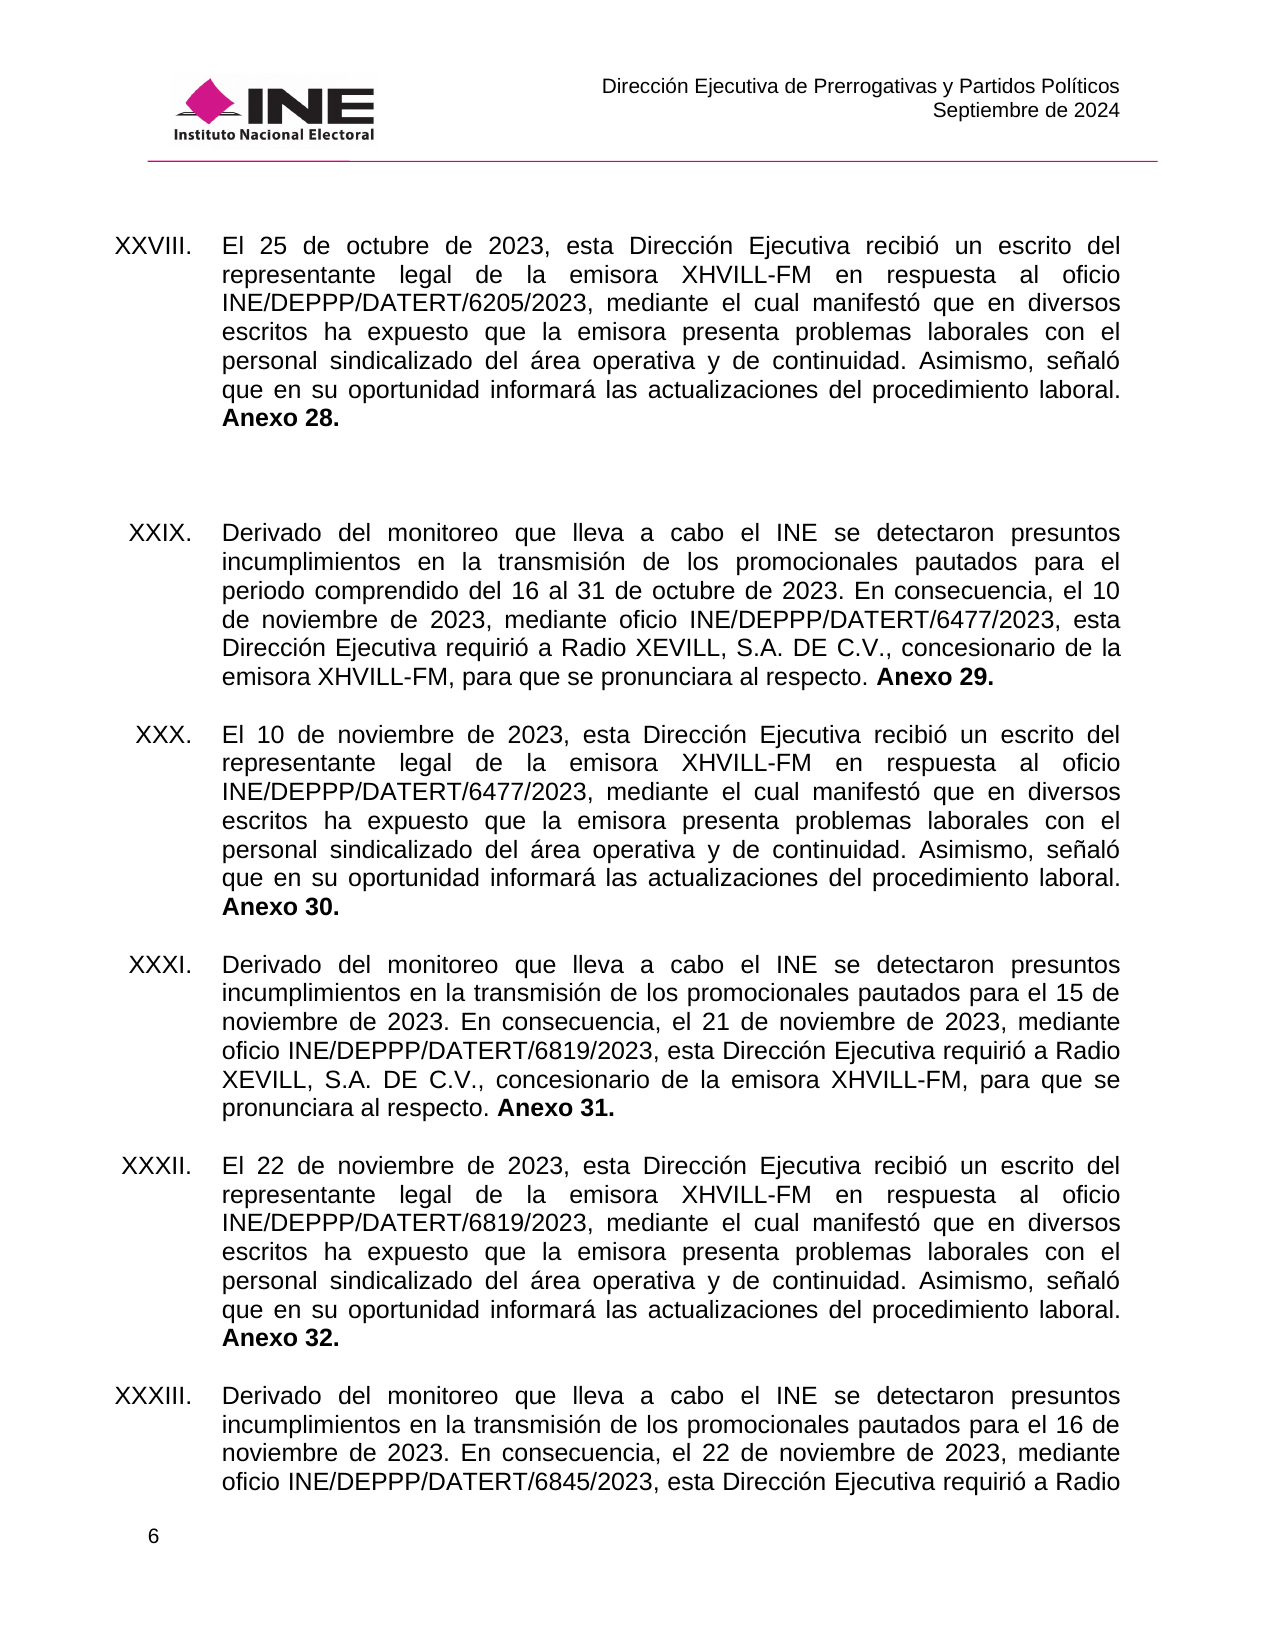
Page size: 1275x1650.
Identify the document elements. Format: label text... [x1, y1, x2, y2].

list El 25 de octubre de 2023, esta Dirección Ejecutiva recibió un escrito del representante legal de la emisora XHVILL-FM en respuesta al oficio INE/DEPPP/DATERT/6205/2023, mediante el cual manifestó que en diversos escritos ha expuesto que la emisora presenta problemas laborales con el personal sindicalizado del área operativa y de continuidad. Asimismo, señaló que en su oportunidad informará las actualizaciones del procedimiento laboral. Anexo 28. [192, 231, 1122, 432]
picture [169, 73, 379, 149]
list Derivado del monitoreo que lleva a cabo el INE se detectaron presuntos incumplimientos en la transmisión de los promocionales pautados para el periodo comprendido del 16 al 31 de octubre de 2023. En consecuencia, el 10 de noviembre de 2023, mediante oficio INE/DEPPP/DATERT/6477/2023, esta Dirección Ejecutiva requirió a Radio XEVILL, S.A. DE C.V., concesionario de la emisora XHVILL-FM, para que se pronunciara al respecto. Anexo 29. [192, 518, 1122, 691]
list El 10 de noviembre de 2023, esta Dirección Ejecutiva recibió un escrito del representante legal de la emisora XHVILL-FM en respuesta al oficio INE/DEPPP/DATERT/6477/2023, mediante el cual manifestó que en diversos escritos ha expuesto que la emisora presenta problemas laborales con el personal sindicalizado del área operativa y de continuidad. Asimismo, señaló que en su oportunidad informará las actualizaciones del procedimiento laboral. Anexo 30. [192, 719, 1122, 921]
list Derivado del monitoreo que lleva a cabo el INE se detectaron presuntos incumplimientos en la transmisión de los promocionales pautados para el 15 de noviembre de 2023. En consecuencia, el 21 de noviembre de 2023, mediante oficio INE/DEPPP/DATERT/6819/2023, esta Dirección Ejecutiva requirió a Radio XEVILL, S.A. DE C.V., concesionario de la emisora XHVILL-FM, para que se pronunciara al respecto. Anexo 31. [192, 949, 1122, 1122]
list El 22 de noviembre de 2023, esta Dirección Ejecutiva recibió un escrito del representante legal de la emisora XHVILL-FM en respuesta al oficio INE/DEPPP/DATERT/6819/2023, mediante el cual manifestó que en diversos escritos ha expuesto que la emisora presenta problemas laborales con el personal sindicalizado del área operativa y de continuidad. Asimismo, señaló que en su oportunidad informará las actualizaciones del procedimiento laboral. Anexo 32. [192, 1151, 1122, 1352]
